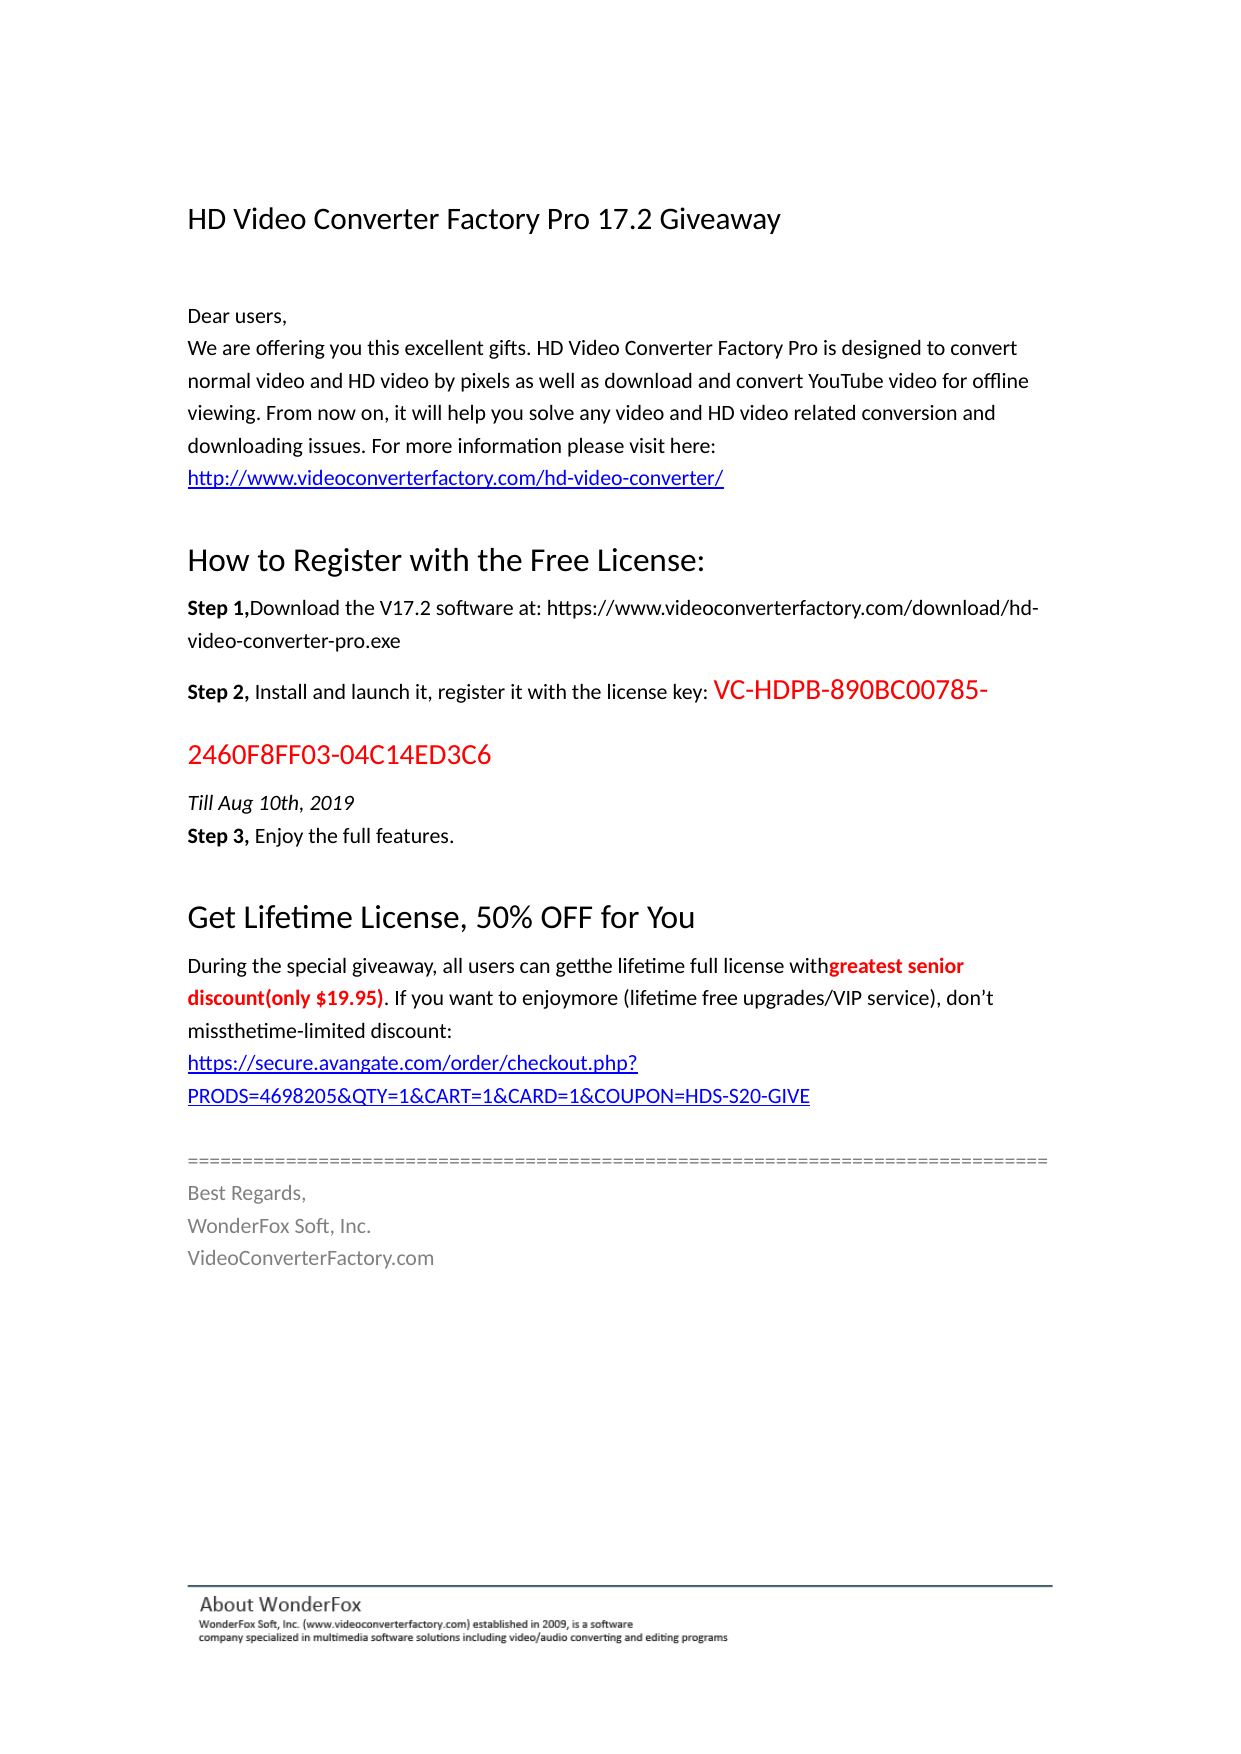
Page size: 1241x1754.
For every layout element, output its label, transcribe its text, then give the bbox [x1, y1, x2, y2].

picture [187, 1585, 1053, 1651]
text HD Video Converter Factory Pro 17.2 Giveaway [187, 185, 1053, 250]
text =============================================================================== [187, 1144, 1053, 1177]
text VideoConverterFactory.com [187, 1242, 1053, 1274]
text How to Register with the Free License: [187, 527, 1053, 592]
text Step 2, Install and launch it, register it with the license key: VC-HDPB-890BC00785-2460F8FF03-04C14ED3C6 [187, 657, 1053, 787]
text Till Aug 10th, 2019 Step 3, Enjoy the full features. [187, 787, 1053, 852]
text Best Regards, [187, 1177, 1053, 1209]
text During the special giveaway, all users can getthe lifetime full license withgreatest senior discount(only $19.95). If you want to enjoymore (lifetime free upgrades/VIP service), don’t missthetime-limited discount: [187, 949, 1053, 1047]
text We are offering you this excellent gifts. HD Video Converter Factory Pro is designed to convert normal video and HD video by pixels as well as download and convert YouTube video for offline viewing. From now on, it will help you solve any video and HD video related conversion and downloading issues. For more information please visit here: http://www.videoconverterfactory.com/hd-video-converter/ [187, 332, 1053, 494]
text WonderFox Soft, Inc. [187, 1209, 1053, 1242]
text Step 1,Download the V17.2 software at: https://www.videoconverterfactory.com/download/hd-video-converter-pro.exe [187, 592, 1053, 657]
text https://secure.avangate.com/order/checkout.php?PRODS=4698205&QTY=1&CART=1&CARD=1&COUPON=HDS-S20-GIVE [187, 1047, 1053, 1112]
text Get Lifetime License, 50% OFF for You [187, 884, 1053, 949]
text Dear users, [187, 299, 1053, 332]
